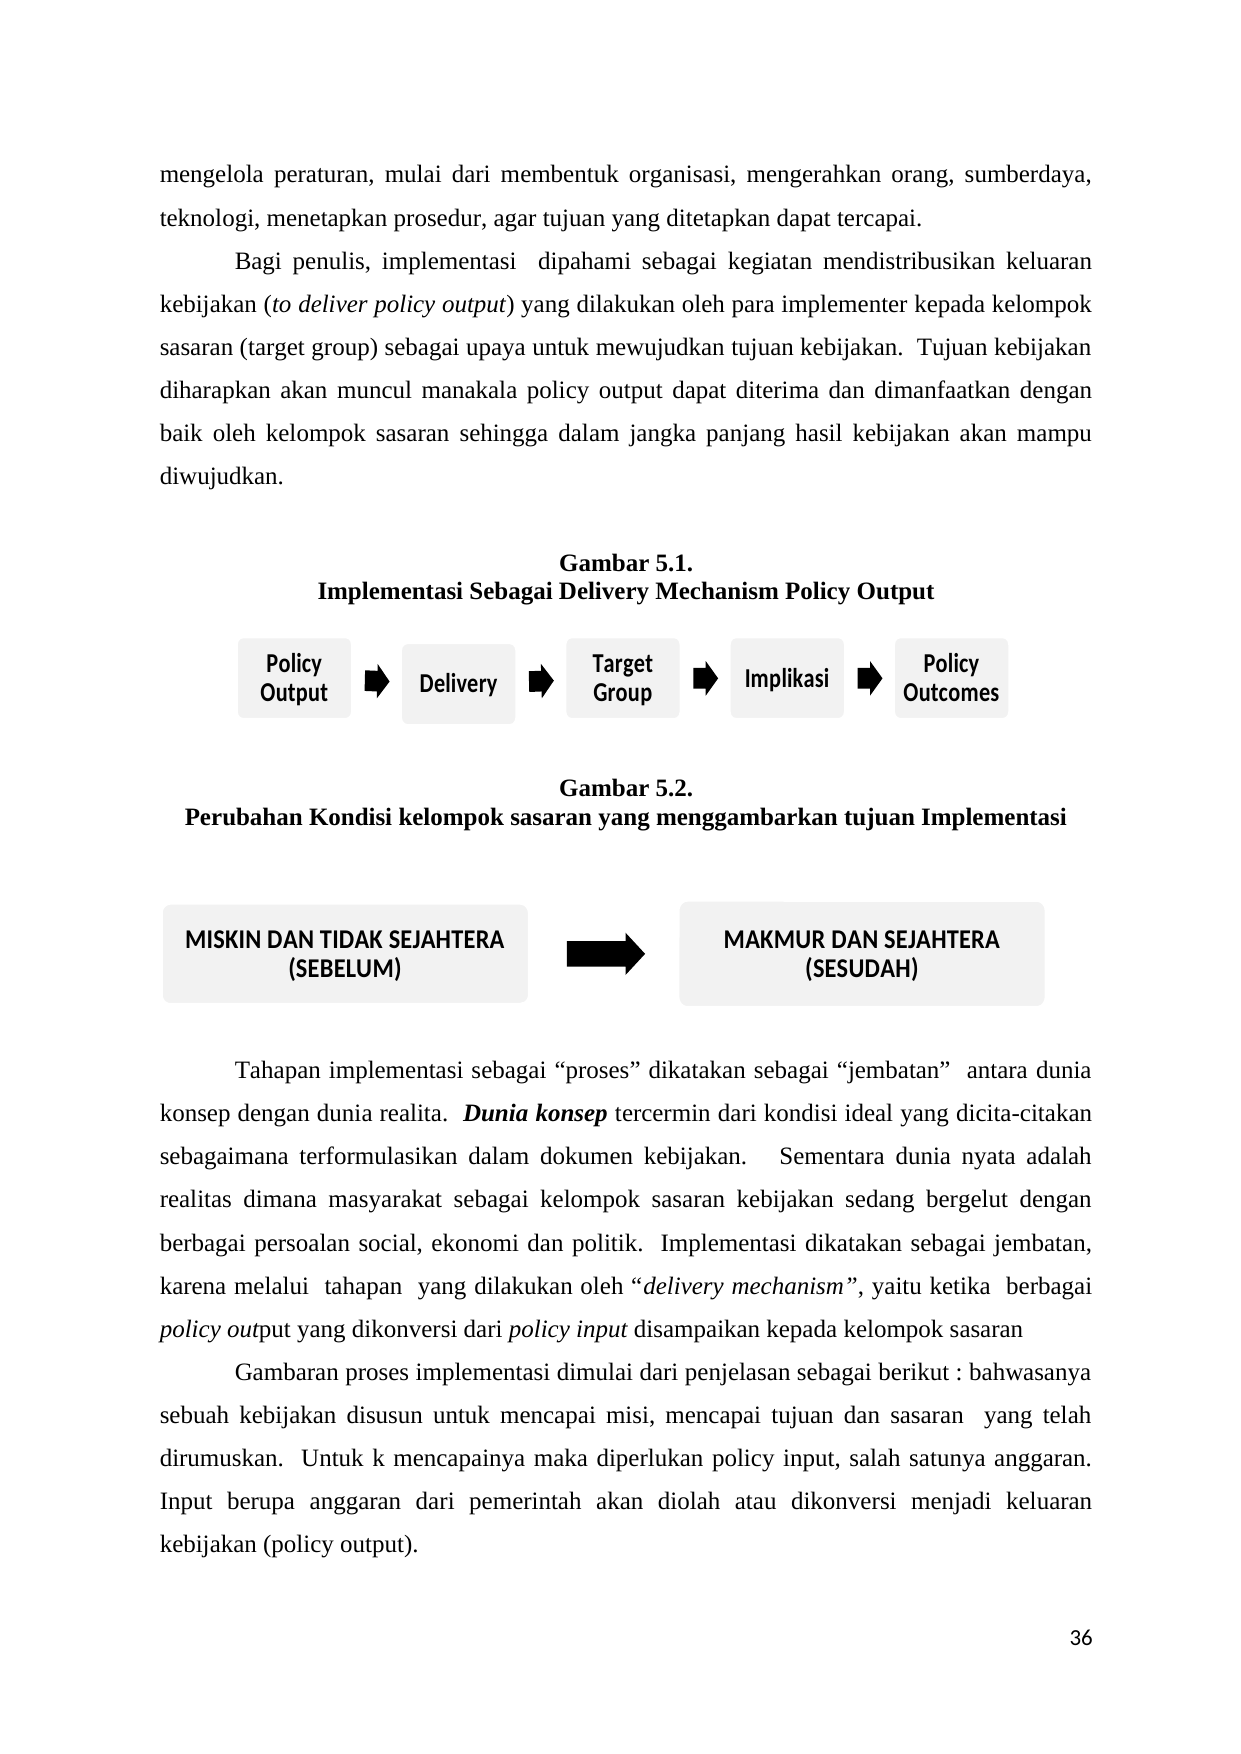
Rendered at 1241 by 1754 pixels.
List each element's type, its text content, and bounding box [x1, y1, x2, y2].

text Tahapan implementasi sebagai “proses” dikatakan sebagai “jembatan” antara dunia konsep dengan dunia realita. Dunia konsep tercermin dari kondisi ideal yang dicita-citakan sebagaimana terformulasikan dalam dokumen kebijakan. Sementara dunia nyata adalah realitas dimana masyarakat sebagai kelompok sasaran kebijakan sedang bergelut dengan berbagai persoalan social, ekonomi dan politik. Implementasi dikatakan sebagai jembatan, karena melalui tahapan yang dilakukan oleh “delivery mechanism”, yaitu ketika berbagai policy output yang dikonversi dari policy input disampaikan kepada kelompok sasaran [159, 1055, 1092, 1343]
text Perubahan Kondisi kelompok sasaran yang menggambarkan tujuan Implementasi [159, 802, 1092, 831]
text Implementasi Sebagai Delivery Mechanism Policy Output [159, 576, 1092, 605]
text Gambaran proses implementasi dimulai dari penjelasan sebagai berikut : bahwasanya sebuah kebijakan disusun untuk mencapai misi, mencapai tujuan dan sasaran yang telah dirumuskan. Untuk k mencapainya maka diperlukan policy input, salah satunya anggaran. Input berupa anggaran dari pemerintah akan diolah atau dikonversi menjadi keluaran kebijakan (policy output). [159, 1357, 1092, 1558]
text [159, 159, 1092, 231]
text Bagi penulis, implementasi dipahami sebagai kegiatan mendistribusikan keluaran kebijakan (to deliver policy output) yang dilakukan oleh para implementer kepada kelompok sasaran (target group) sebagai upaya untuk mewujudkan tujuan kebijakan. Tujuan kebijakan diharapkan akan muncul manakala policy output dapat diterima dan dimanfaatkan dengan baik oleh kelompok sasaran sehingga dalam jangka panjang hasil kebijakan akan mampu diwujudkan. [159, 246, 1092, 490]
text Gambar 5.1. [159, 548, 1092, 576]
text Gambar 5.2. [159, 773, 1092, 802]
